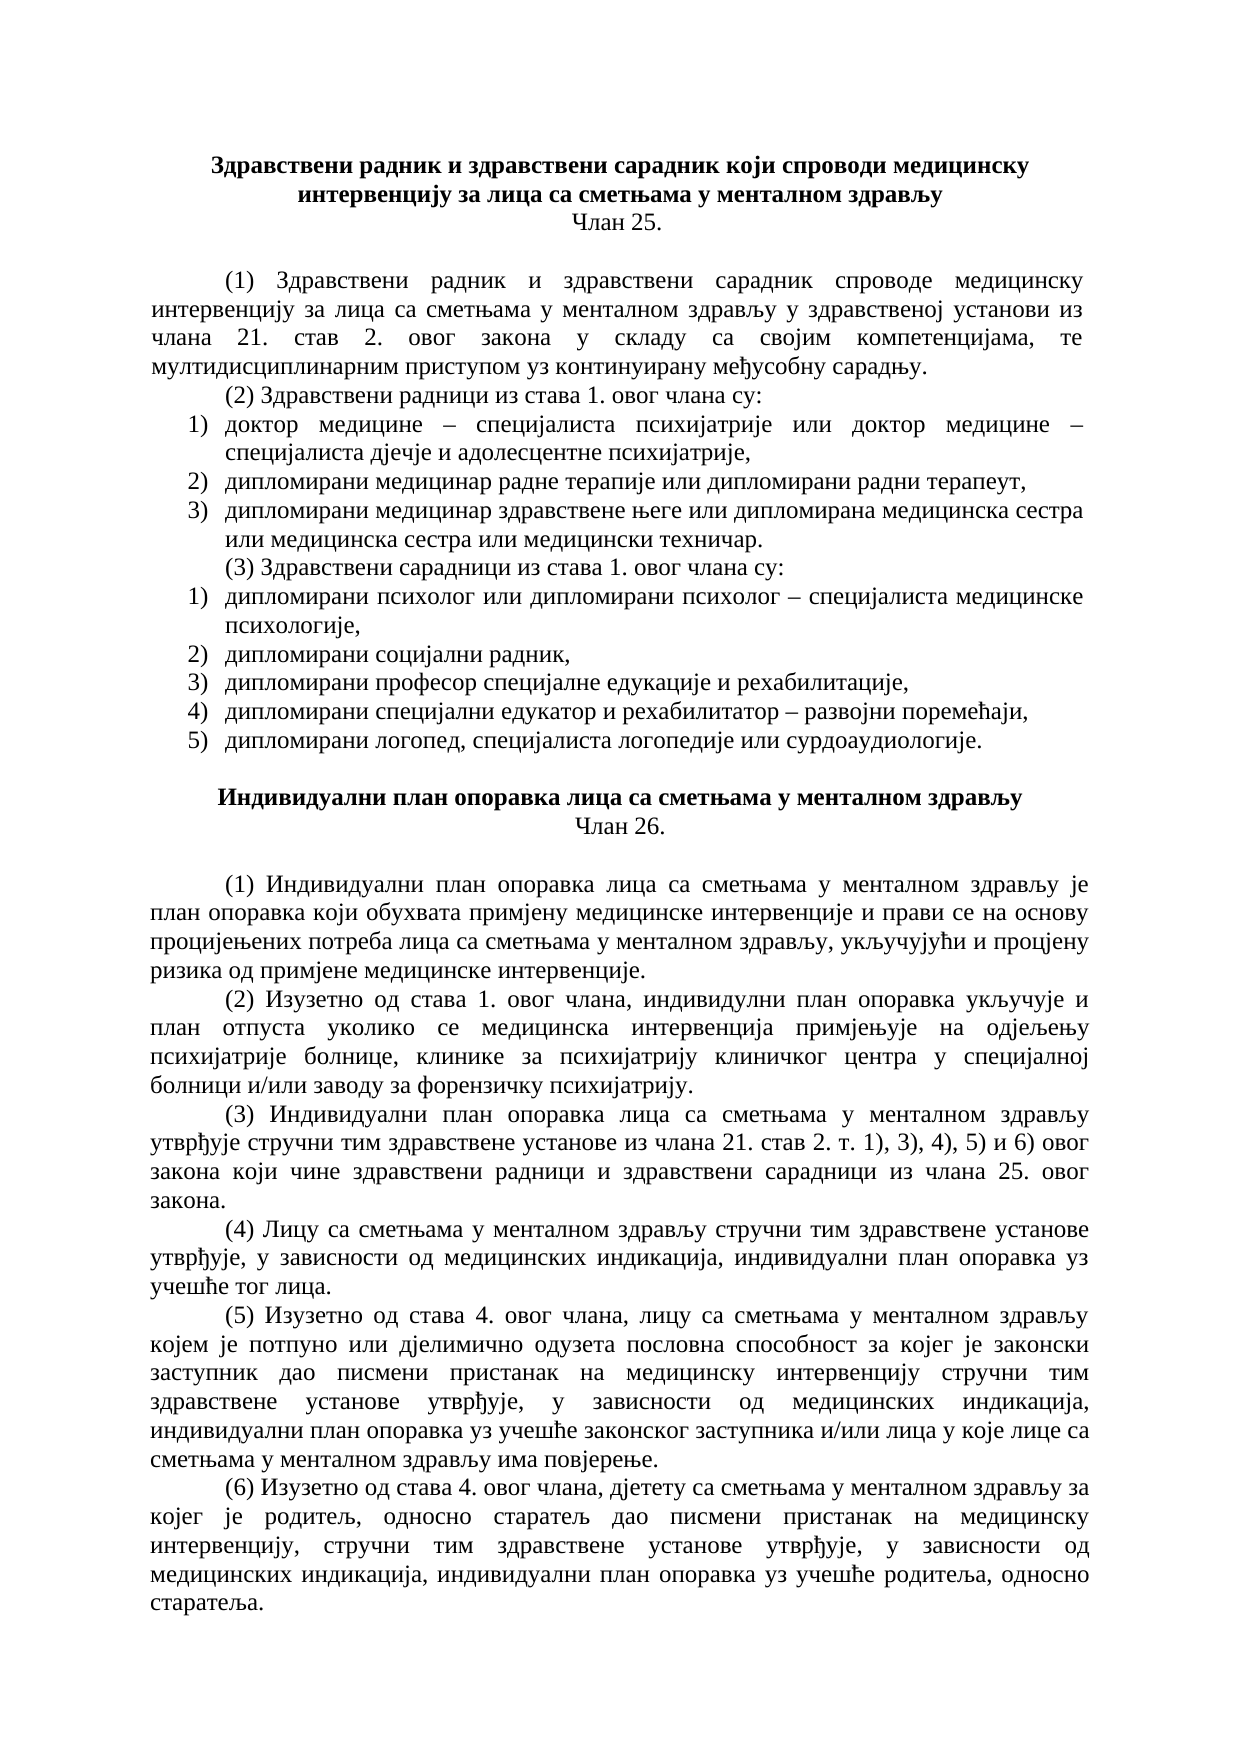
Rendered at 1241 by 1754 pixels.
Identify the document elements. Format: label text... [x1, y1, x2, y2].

list дипломирани социјални радник, [187, 639, 1084, 667]
text (1) Индивидуални план опоравка лица са сметњама у менталном здрављу је план опоравка који обухвата примјену медицинске интервенције и прави се на основу процијењених потреба лица са сметњама у менталном здрављу, укључујући и процјену ризика од примјене медицинске интервенције. [150, 869, 1090, 984]
list дипломирани медицинар здравствене његе или дипломирана медицинска сестра или медицинска сестра или медицински техничар. [187, 495, 1084, 552]
text (3) Индивидуални план опоравка лица са сметњама у менталном здрављу утврђује стручни тим здравствене установе из члана 21. став 2. т. 1), 3), 4), 5) и 6) овог закона који чине здравствени радници и здравствени сарадници из члана 25. овог закона. [150, 1099, 1090, 1214]
list дипломирани психолог или дипломирани психолог – специјалиста медицинске психологије, [187, 581, 1084, 639]
text (6) Изузетно од става 4. овог члана, дјетету са сметњама у менталном здрављу за којег је родитељ, односно старатељ дао писмени пристанак на медицинску интервенцију, стручни тим здравствене установе утврђује, у зависности од медицинских индикација, индивидуални план опоравка уз учешће родитеља, односно старатеља. [150, 1472, 1090, 1616]
list дипломирани специјални едукатор и рехабилитатор – развојни поремећаји, [187, 696, 1084, 725]
text (2) Здравствени радници из става 1. овог члана су: [151, 380, 1084, 409]
text (5) Изузетно од става 4. овог члана, лицу са сметњама у менталном здрављу којем је потпуно или дјелимично одузета пословна способност за којег је законски заступник дао писмени пристанак на медицинску интервенцију стручни тим здравствене установе утврђује, у зависности од медицинских индикација, индивидуални план опоравка уз учешће законског заступника и/или лица у које лице са сметњама у менталном здрављу има повјерење. [150, 1300, 1090, 1472]
list доктор медицине – специјалиста психијатрије или доктор медицине – специјалиста дјечје и адолесцентне психијатрије, [187, 409, 1084, 466]
text Члан 26. [150, 811, 1090, 840]
text Здравствени радник и здравствени сарадник који спроводи медицинску интервенцију за лица са сметњама у менталном здрављу [150, 150, 1090, 207]
text (1) Здравствени радник и здравствени сарадник спроводе медицинску интервенцију за лица са сметњама у менталном здрављу у здравственој установи из члана 21. став 2. овог закона у складу са својим компетенцијама, те мултидисциплинарним приступом уз континуирану међусобну сарадњу. [151, 265, 1084, 380]
list дипломирани логопед, специјалиста логопедије или сурдоаудиологије. [187, 725, 1084, 754]
text (2) Изузетно од става 1. овог члана, индивидулни план опоравка укључује и план отпуста уколико се медицинска интервенција примјењује на одјељењу психијатрије болнице, клинике за психијатрију клиничког центра у специјалној болници и/или заводу за форензичку психијатрију. [150, 984, 1090, 1099]
text Члан 25. [150, 207, 1084, 236]
list (3) Здравствени сарадници из става 1. овог члана су: [225, 552, 1084, 581]
text Индивидуални план опоравка лица са сметњама у менталном здрављу [150, 782, 1090, 811]
text (4) Лицу са сметњама у менталном здрављу стручни тим здравствене установе утврђује, у зависности од медицинских индикација, индивидуални план опоравка уз учешће тог лица. [150, 1214, 1090, 1300]
list дипломирани професор специјалне едукације и рехабилитације, [187, 667, 1084, 696]
list дипломирани медицинар радне терапије или дипломирани радни терапеут, [187, 466, 1084, 495]
